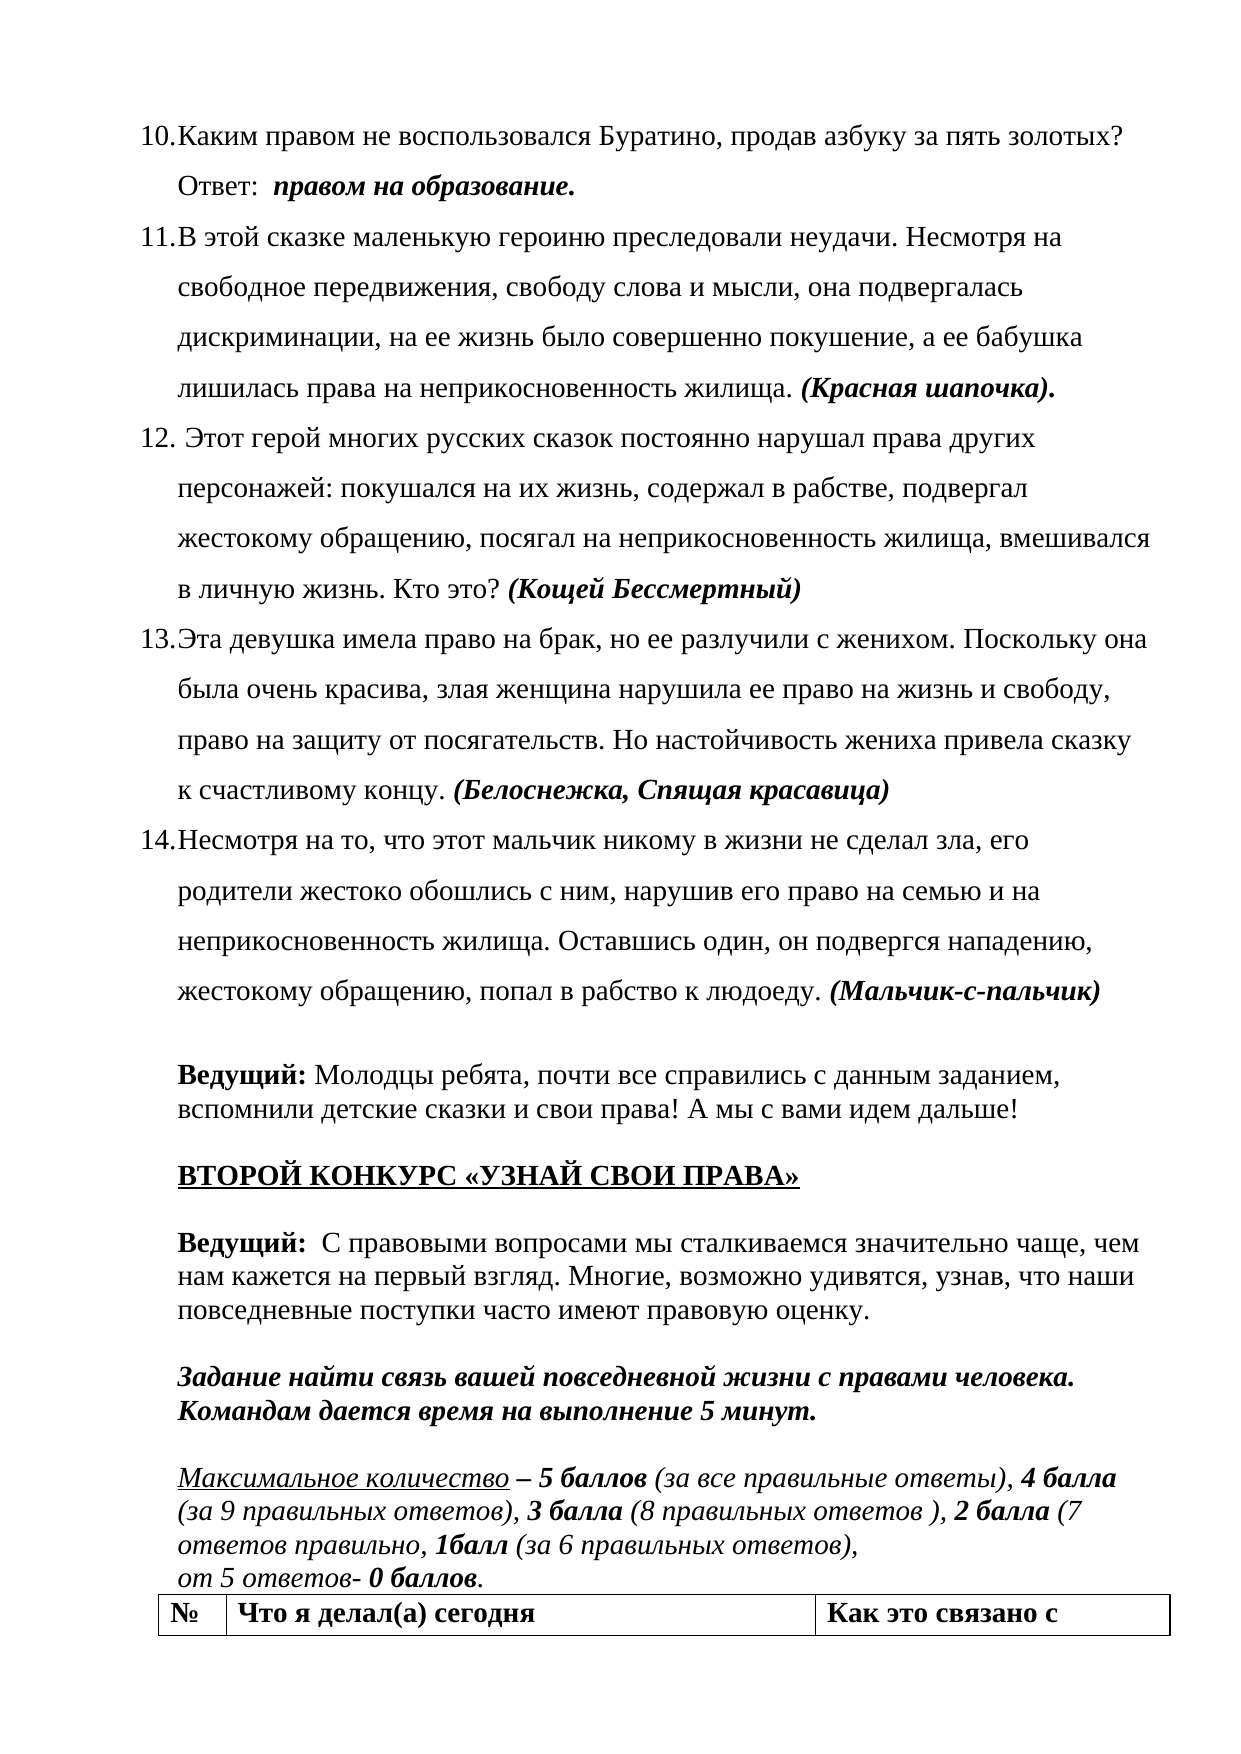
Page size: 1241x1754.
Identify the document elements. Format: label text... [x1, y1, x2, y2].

list Каким правом не воспользовался Буратино, продав азбуку за пять золотых? Ответ: правом на образование. [140, 118, 1152, 202]
table_header № [159, 1595, 226, 1635]
text Задание найти связь вашей повседневной жизни с правами человека. Командам дается время на выполнение 5 минут. [177, 1359, 1152, 1426]
text Ведущий: С правовыми вопросами мы сталкиваемся значительно чаще, чем нам кажется на первый взгляд. Многие, возможно удивятся, узнав, что наши повседневные поступки часто имеют правовую оценку. [177, 1225, 1152, 1326]
list Этот герой многих русских сказок постоянно нарушал права других персонажей: покушался на их жизнь, содержал в рабстве, подвергал жестокому обращению, посягал на неприкосновенность жилища, вмешивался в личную жизнь. Кто это? (Кощей Бессмертный) [140, 420, 1152, 604]
text ВТОРОЙ КОНКУРС «УЗНАЙ СВОИ ПРАВА» [177, 1158, 1152, 1191]
list Эта девушка имела право на брак, но ее разлучили с женихом. Поскольку она была очень красива, злая женщина нарушила ее право на жизнь и свободу, право на защиту от посягательств. Но настойчивость жениха привела сказку к счастливому концу. (Белоснежка, Спящая красавица) [140, 621, 1152, 806]
text Максимальное количество – 5 баллов (за все правильные ответы), 4 балла (за 9 правильных ответов), 3 балла (8 правильных ответов ), 2 балла (7 ответов правильно, 1балл (за 6 правильных ответов), от 5 ответов- 0 баллов. [177, 1460, 1152, 1594]
list В этой сказке маленькую героиню преследовали неудачи. Несмотря на свободное передвижения, свободу слова и мысли, она подвергалась дискриминации, на ее жизнь было совершенно покушение, а ее бабушка лишилась права на неприкосновенность жилища. (Красная шапочка). [140, 219, 1152, 403]
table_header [816, 1595, 1169, 1635]
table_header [227, 1595, 815, 1635]
text Ведущий: Молодцы ребята, почти все справились с данным заданием, вспомнили детские сказки и свои права! А мы с вами идем дальше! [177, 1057, 1152, 1124]
list Несмотря на то, что этот мальчик никому в жизни не сделал зла, его родители жестоко обошлись с ним, нарушив его право на семью и на неприкосновенность жилища. Оставшись один, он подвергся нападению, жестокому обращению, попал в рабство к людоеду. (Мальчик-с-пальчик) [140, 822, 1152, 1007]
